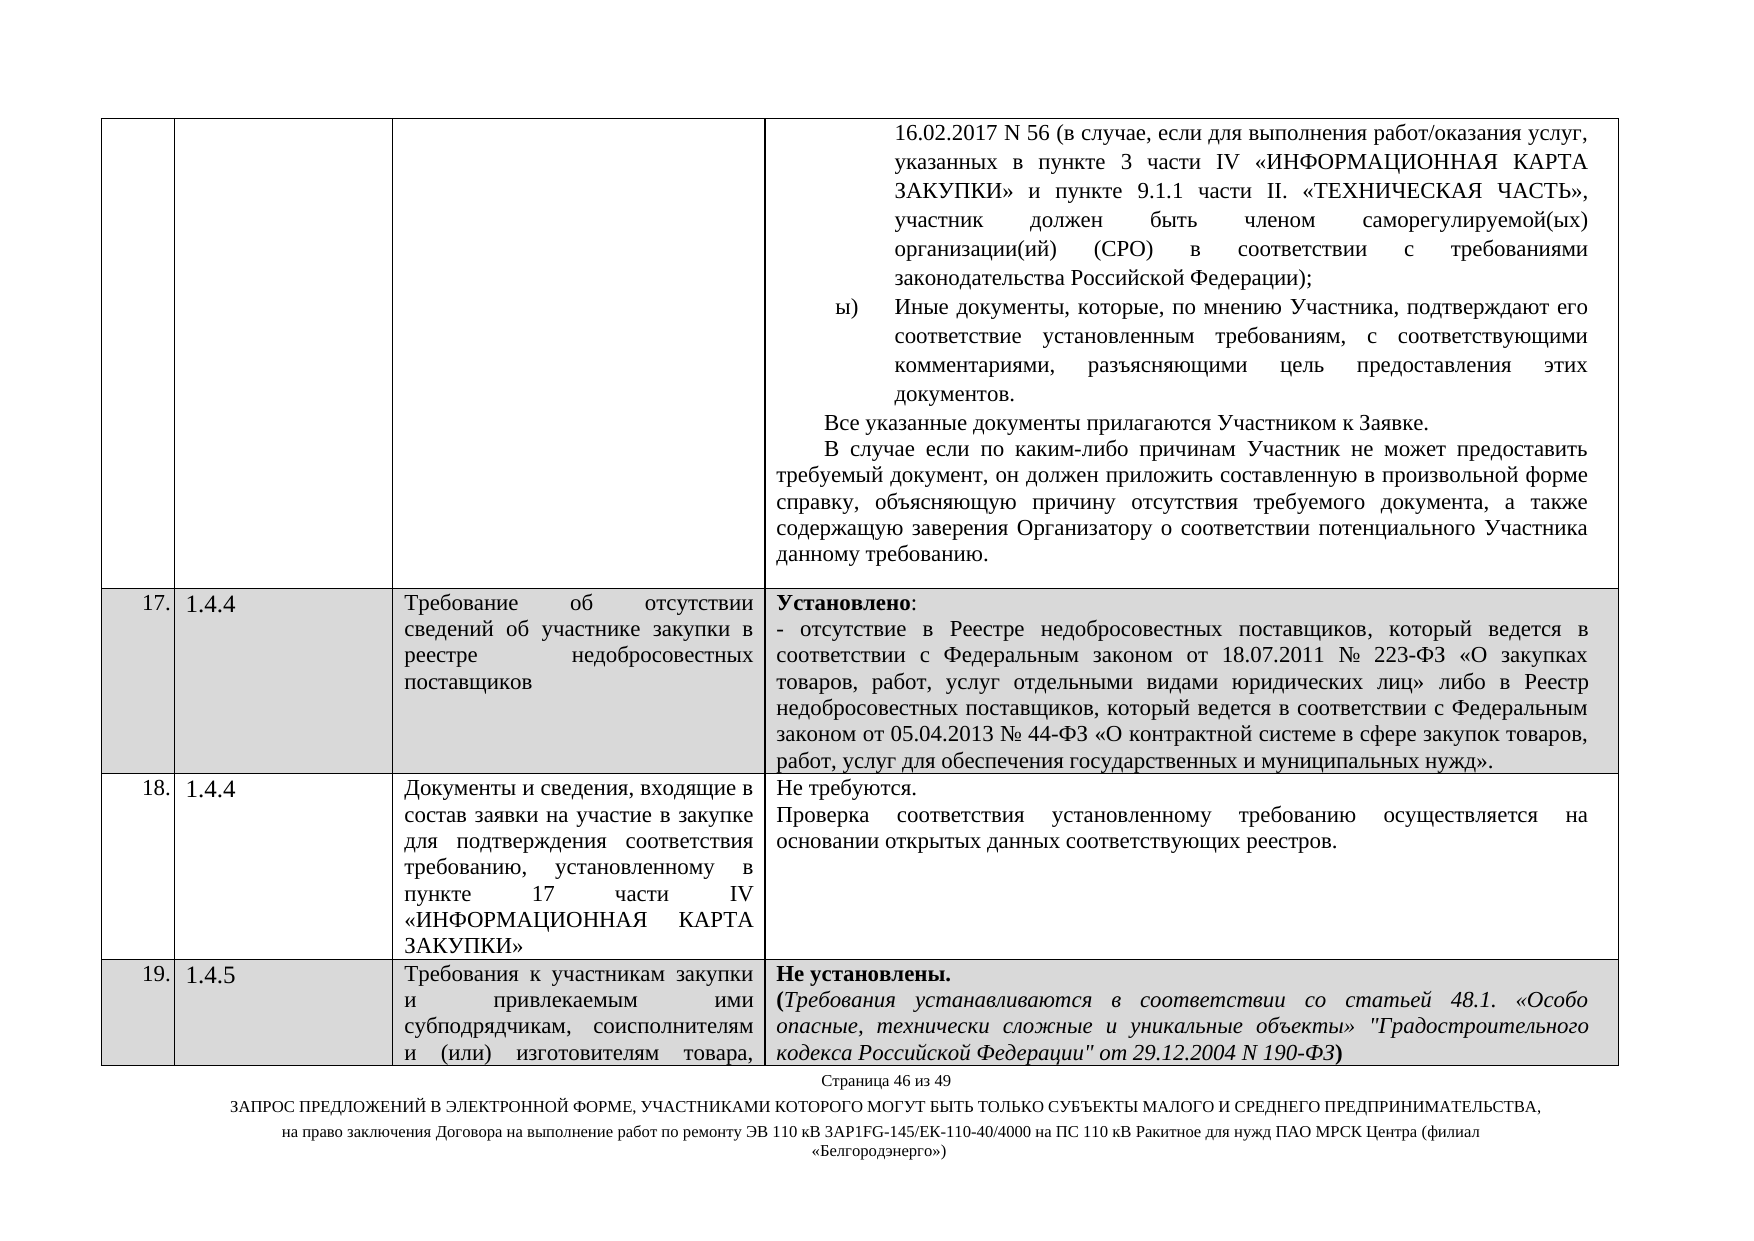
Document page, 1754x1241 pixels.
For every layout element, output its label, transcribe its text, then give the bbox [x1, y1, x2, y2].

table_cell [102, 119, 174, 588]
table_cell Требование об отсутствии сведений об участнике закупки в реестре недобросовестных поставщиков [393, 589, 764, 773]
table_cell [102, 960, 174, 1065]
table_cell Установлено: - отсутствие в Реестре недобросовестных поставщиков, который ведется в соответствии с Федеральным законом от 18.07.2011 № 223-ФЗ «О закупках товаров, работ, услуг отдельными видами юридических лиц» либо в Реестр недобросовестных поставщиков, который ведется в соответствии с Федеральным законом от 05.04.2013 № 44-ФЗ «О контрактной системе в сфере закупок товаров, работ, услуг для обеспечения государственных и муниципальных нужд». [766, 589, 1618, 773]
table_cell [766, 960, 1618, 1065]
table_cell Не требуются. Проверка соответствия установленному требованию осуществляется на основании открытых данных соответствующих реестров. [766, 774, 1618, 959]
table_cell 1.4.5 [175, 960, 392, 1065]
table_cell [393, 119, 764, 588]
table_cell 1.4.4 [175, 774, 392, 959]
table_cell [766, 119, 1618, 588]
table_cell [175, 119, 392, 588]
table_cell [102, 589, 174, 773]
table_cell [102, 774, 174, 959]
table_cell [393, 960, 764, 1065]
table_cell Документы и сведения, входящие в состав заявки на участие в закупке для подтверждения соответствия требованию, установленному в пункте 17 части IV «ИНФОРМАЦИОННАЯ КАРТА ЗАКУПКИ» [393, 774, 764, 959]
table_cell 1.4.4 [175, 589, 392, 773]
